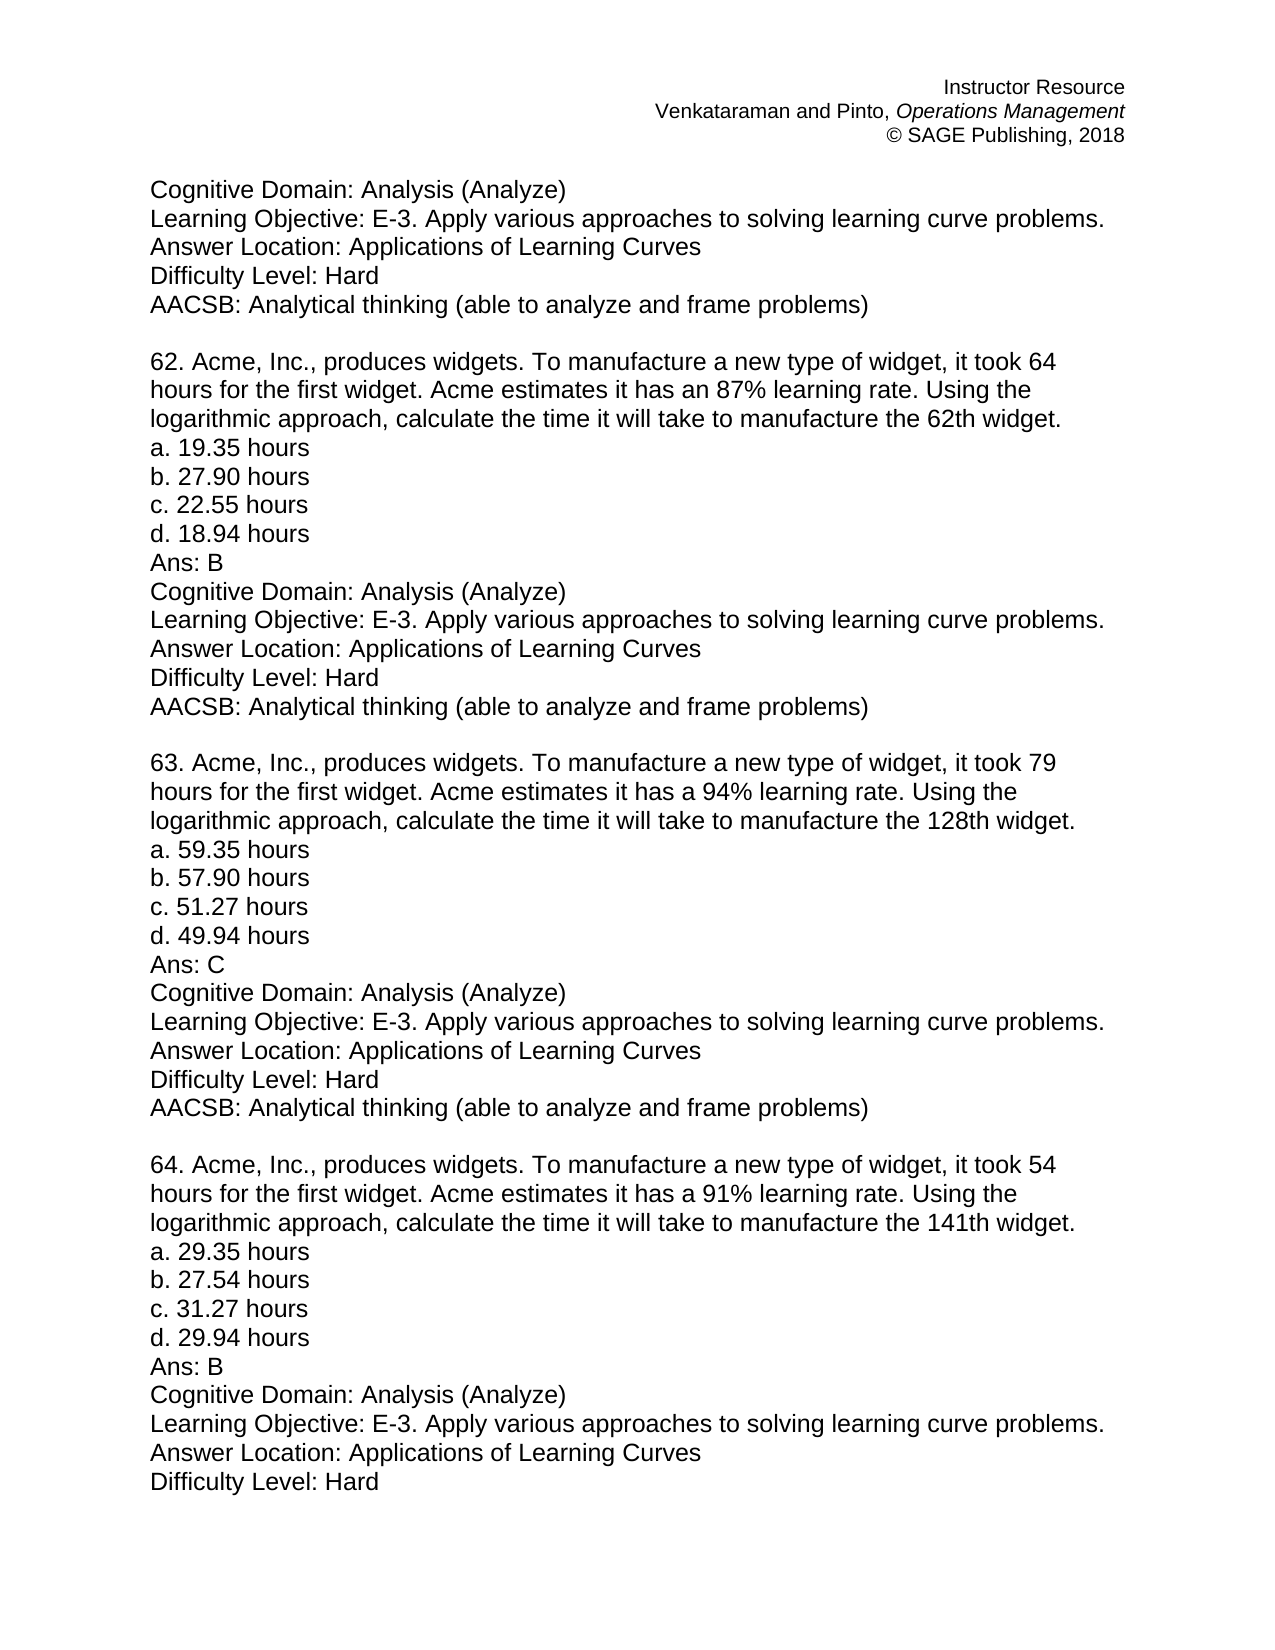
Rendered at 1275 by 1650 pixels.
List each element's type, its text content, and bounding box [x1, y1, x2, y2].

text Difficulty Level: Hard [150, 1065, 1125, 1093]
text AACSB: Analytical thinking (able to analyze and frame problems) [150, 290, 1125, 319]
text Answer Location: Applications of Learning Curves [150, 1036, 1125, 1065]
text Cognitive Domain: Analysis (Analyze) [150, 978, 1125, 1007]
text 63. Acme, Inc., produces widgets. To manufacture a new type of widget, it took 79 hours for the first widget. Acme estimates it has a 94% learning rate. Using the logarithmic approach, calculate the time it will take to manufacture the 128th widget. [150, 748, 1125, 835]
text Cognitive Domain: Analysis (Analyze) [150, 577, 1125, 605]
text Cognitive Domain: Analysis (Analyze) [150, 1380, 1125, 1409]
text Ans: C [150, 950, 1125, 978]
text Difficulty Level: Hard [150, 261, 1125, 290]
text a. 59.35 hours [150, 835, 1125, 863]
text c. 22.55 hours [150, 490, 1125, 519]
text Ans: B [150, 1351, 1125, 1380]
text Answer Location: Applications of Learning Curves [150, 232, 1125, 261]
text Learning Objective: E-3. Apply various approaches to solving learning curve problems. [150, 1007, 1125, 1036]
text Answer Location: Applications of Learning Curves [150, 634, 1125, 663]
text AACSB: Analytical thinking (able to analyze and frame problems) [150, 1093, 1125, 1122]
text Learning Objective: E-3. Apply various approaches to solving learning curve problems. [150, 605, 1125, 634]
text AACSB: Analytical thinking (able to analyze and frame problems) [150, 692, 1125, 720]
text 62. Acme, Inc., produces widgets. To manufacture a new type of widget, it took 64 hours for the first widget. Acme estimates it has an 87% learning rate. Using the logarithmic approach, calculate the time it will take to manufacture the 62th widget. [150, 347, 1125, 433]
text 64. Acme, Inc., produces widgets. To manufacture a new type of widget, it took 54 hours for the first widget. Acme estimates it has a 91% learning rate. Using the logarithmic approach, calculate the time it will take to manufacture the 141th widget. [150, 1150, 1125, 1236]
text d. 18.94 hours [150, 519, 1125, 548]
text Difficulty Level: Hard [150, 1466, 1125, 1495]
text Learning Objective: E-3. Apply various approaches to solving learning curve problems. [150, 1409, 1125, 1438]
text Cognitive Domain: Analysis (Analyze) [150, 175, 1125, 204]
text Difficulty Level: Hard [150, 663, 1125, 692]
text Answer Location: Applications of Learning Curves [150, 1438, 1125, 1466]
text c. 51.27 hours [150, 892, 1125, 921]
text d. 49.94 hours [150, 921, 1125, 950]
text Learning Objective: E-3. Apply various approaches to solving learning curve problems. [150, 204, 1125, 232]
text a. 29.35 hours [150, 1236, 1125, 1265]
text b. 57.90 hours [150, 863, 1125, 892]
text b. 27.54 hours [150, 1265, 1125, 1294]
text Ans: B [150, 548, 1125, 577]
text d. 29.94 hours [150, 1323, 1125, 1351]
text b. 27.90 hours [150, 462, 1125, 490]
text a. 19.35 hours [150, 433, 1125, 462]
text c. 31.27 hours [150, 1294, 1125, 1323]
